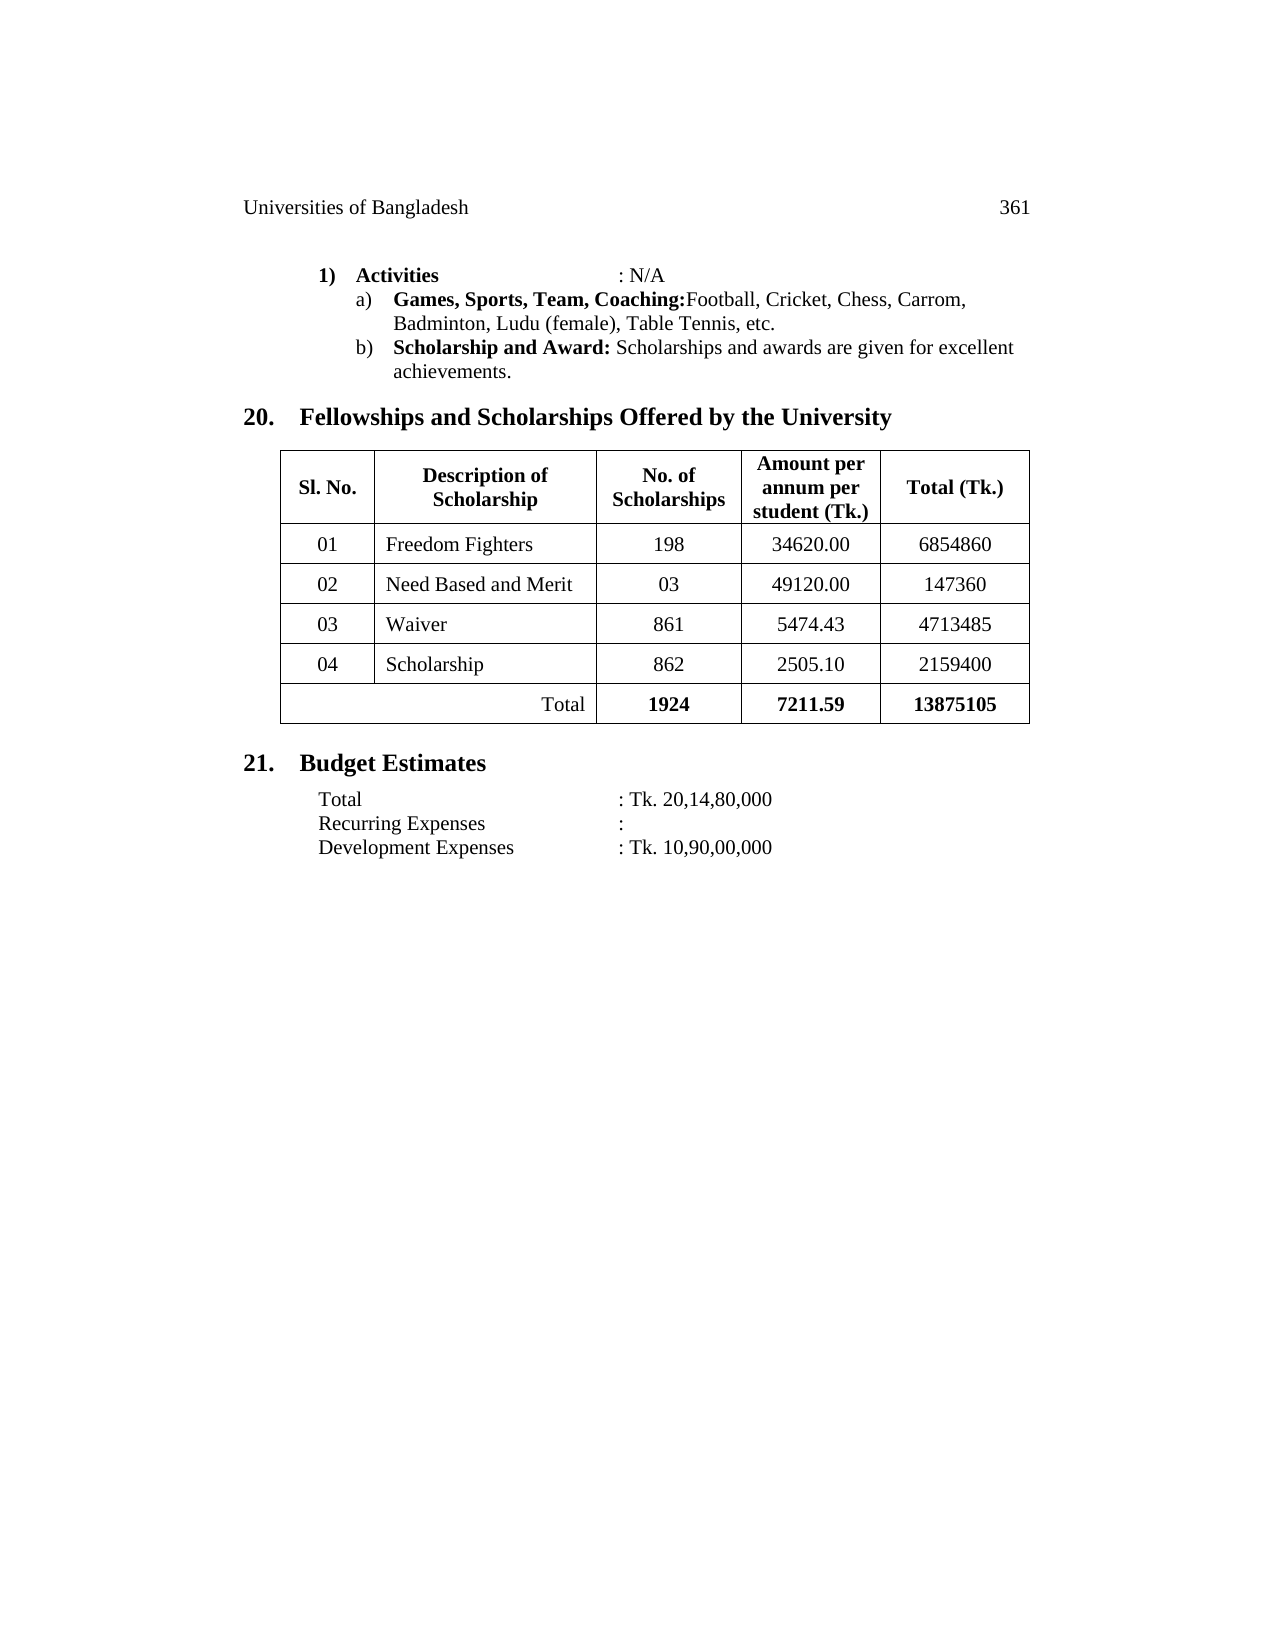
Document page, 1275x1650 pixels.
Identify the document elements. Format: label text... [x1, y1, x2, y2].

list Fellowships and Scholarships Offered by the University [243, 402, 1032, 431]
table_cell 49120.00 [742, 564, 880, 603]
table_cell 5474.43 [742, 604, 880, 643]
table_header Sl. No. [281, 451, 374, 523]
table_cell Waiver [375, 604, 596, 643]
table_cell 2159400 [881, 644, 1029, 683]
table_cell 01 [281, 524, 374, 563]
table_cell Freedom Fighters [375, 524, 596, 563]
table_cell 6854860 [881, 524, 1029, 563]
list Activities : N/A [318, 262, 1032, 287]
list Budget Estimates [243, 748, 1032, 777]
table_cell 02 [281, 564, 374, 603]
table_header No. of Scholarships [597, 451, 741, 523]
table_cell 03 [597, 564, 741, 603]
table_cell 862 [597, 644, 741, 683]
table_cell 2505.10 [742, 644, 880, 683]
table_cell Scholarship [375, 644, 596, 683]
table_cell 1924 [597, 684, 741, 723]
table_cell 861 [597, 604, 741, 643]
table_cell 7211.59 [742, 684, 880, 723]
table_header Total (Tk.) [881, 451, 1029, 523]
list Development Expenses : Tk. 10,90,00,000 [318, 835, 1032, 859]
table_cell Total [281, 684, 596, 723]
list Recurring Expenses : [318, 811, 1032, 835]
table_cell 13875105 [881, 684, 1029, 723]
table_cell 34620.00 [742, 524, 880, 563]
table_cell Need Based and Merit [375, 564, 596, 603]
list Scholarship and Award: Scholarships and awards are given for excellent achievements. [356, 335, 1032, 383]
list Games, Sports, Team, Coaching:Football, Cricket, Chess, Carrom, Badminton, Ludu (female), Table Tennis, etc. [356, 287, 1032, 335]
table_header Description of Scholarship [375, 451, 596, 523]
table_cell 03 [281, 604, 374, 643]
table_cell 4713485 [881, 604, 1029, 643]
list Total : Tk. 20,14,80,000 [318, 787, 1032, 811]
table_header Amount per annum per student (Tk.) [742, 451, 880, 523]
table_cell 147360 [881, 564, 1029, 603]
table_cell 04 [281, 644, 374, 683]
table_cell 198 [597, 524, 741, 563]
